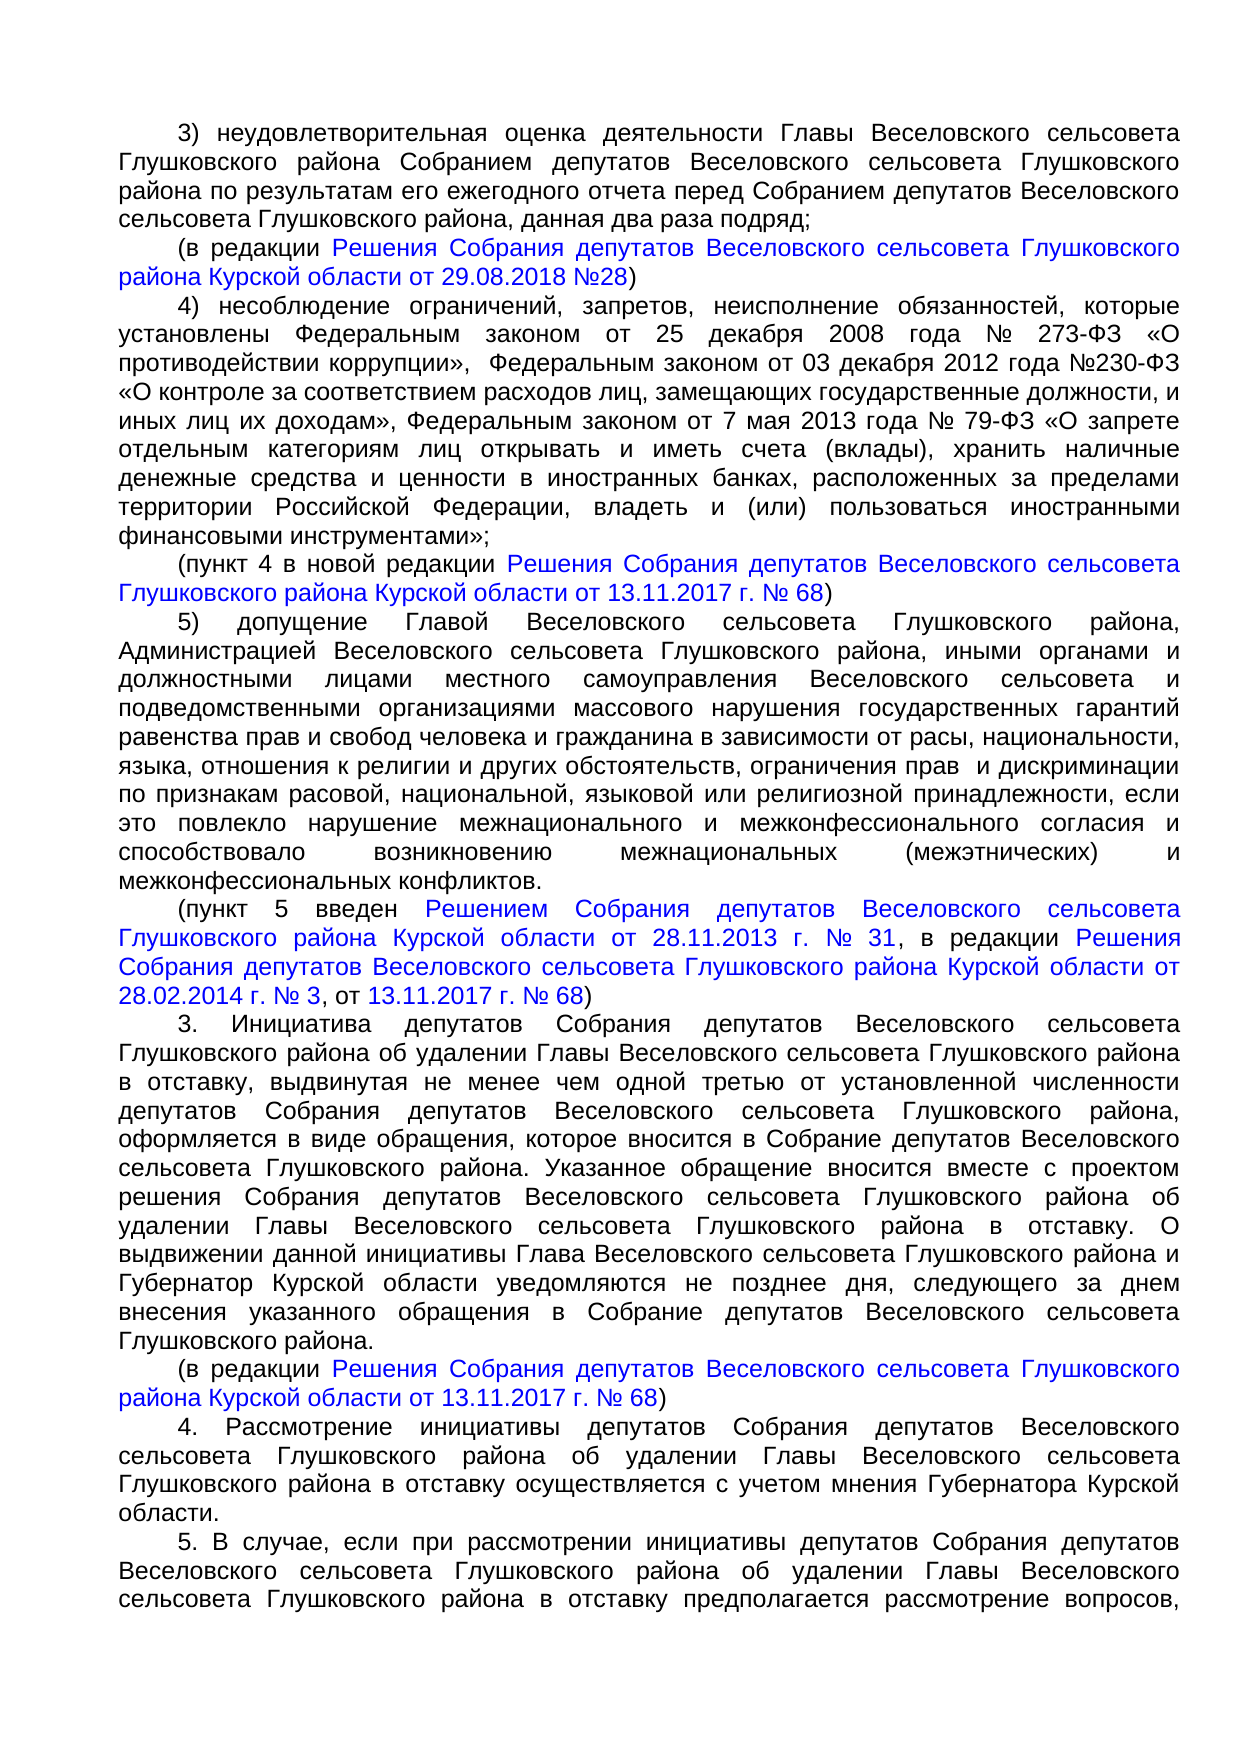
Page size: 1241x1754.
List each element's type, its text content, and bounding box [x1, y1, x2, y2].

text (пункт 5 введен Решением Собрания депутатов Веселовского сельсовета Глушковского района Курской области от 28.11.2013 г. № 31, в редакции Решения Собрания депутатов Веселовского сельсовета Глушковского района Курской области от 28.02.2014 г. № 3, от 13.11.2017 г. № 68) [118, 894, 1181, 1009]
text 3) неудовлетворительная оценка деятельности Главы Веселовского сельсовета Глушковского района Собранием депутатов Веселовского сельсовета Глушковского района по результатам его ежегодного отчета перед Собранием депутатов Веселовского сельсовета Глушковского района, данная два раза подряд; [118, 118, 1181, 233]
text (в редакции Решения Собрания депутатов Веселовского сельсовета Глушковского района Курской области от 29.08.2018 №28) [118, 233, 1181, 291]
text (в редакции Решения Собрания депутатов Веселовского сельсовета Глушковского района Курской области от 13.11.2017 г. № 68) [118, 1354, 1181, 1412]
text 4. Рассмотрение инициативы депутатов Собрания депутатов Веселовского сельсовета Глушковского района об удалении Главы Веселовского сельсовета Глушковского района в отставку осуществляется с учетом мнения Губернатора Курской области. [118, 1412, 1181, 1527]
text 5) допущение Главой Веселовского сельсовета Глушковского района, Администрацией Веселовского сельсовета Глушковского района, иными органами и должностными лицами местного самоуправления Веселовского сельсовета и подведомственными организациями массового нарушения государственных гарантий равенства прав и свобод человека и гражданина в зависимости от расы, национальности, языка, отношения к религии и других обстоятельств, ограничения прав и дискриминации по признакам расовой, национальной, языковой или религиозной принадлежности, если это повлекло нарушение межнационального и межконфессионального согласия и способствовало возникновению межнациональных (межэтнических) и межконфессиональных конфликтов. [118, 607, 1181, 894]
text 4) несоблюдение ограничений, запретов, неисполнение обязанностей, которые установлены Федеральным законом от 25 декабря 2008 года № 273-ФЗ «О противодействии коррупции», Федеральным законом от 03 декабря 2012 года №230-ФЗ «О контроле за соответствием расходов лиц, замещающих государственные должности, и иных лиц их доходам», Федеральным законом от 7 мая 2013 года № 79-ФЗ «О запрете отдельным категориям лиц открывать и иметь счета (вклады), хранить наличные денежные средства и ценности в иностранных банках, расположенных за пределами территории Российской Федерации, владеть и (или) пользоваться иностранными финансовыми инструментами»; [118, 291, 1181, 549]
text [118, 1527, 1181, 1613]
text 3. Инициатива депутатов Собрания депутатов Веселовского сельсовета Глушковского района об удалении Главы Веселовского сельсовета Глушковского района в отставку, выдвинутая не менее чем одной третью от установленной численности депутатов Собрания депутатов Веселовского сельсовета Глушковского района, оформляется в виде обращения, которое вносится в Собрание депутатов Веселовского сельсовета Глушковского района. Указанное обращение вносится вместе с проектом решения Собрания депутатов Веселовского сельсовета Глушковского района об удалении Главы Веселовского сельсовета Глушковского района в отставку. О выдвижении данной инициативы Глава Веселовского сельсовета Глушковского района и Губернатор Курской области уведомляются не позднее дня, следующего за днем внесения указанного обращения в Собрание депутатов Веселовского сельсовета Глушковского района. [118, 1009, 1181, 1354]
text (пункт 4 в новой редакции Решения Собрания депутатов Веселовского сельсовета Глушковского района Курской области от 13.11.2017 г. № 68) [118, 549, 1181, 607]
